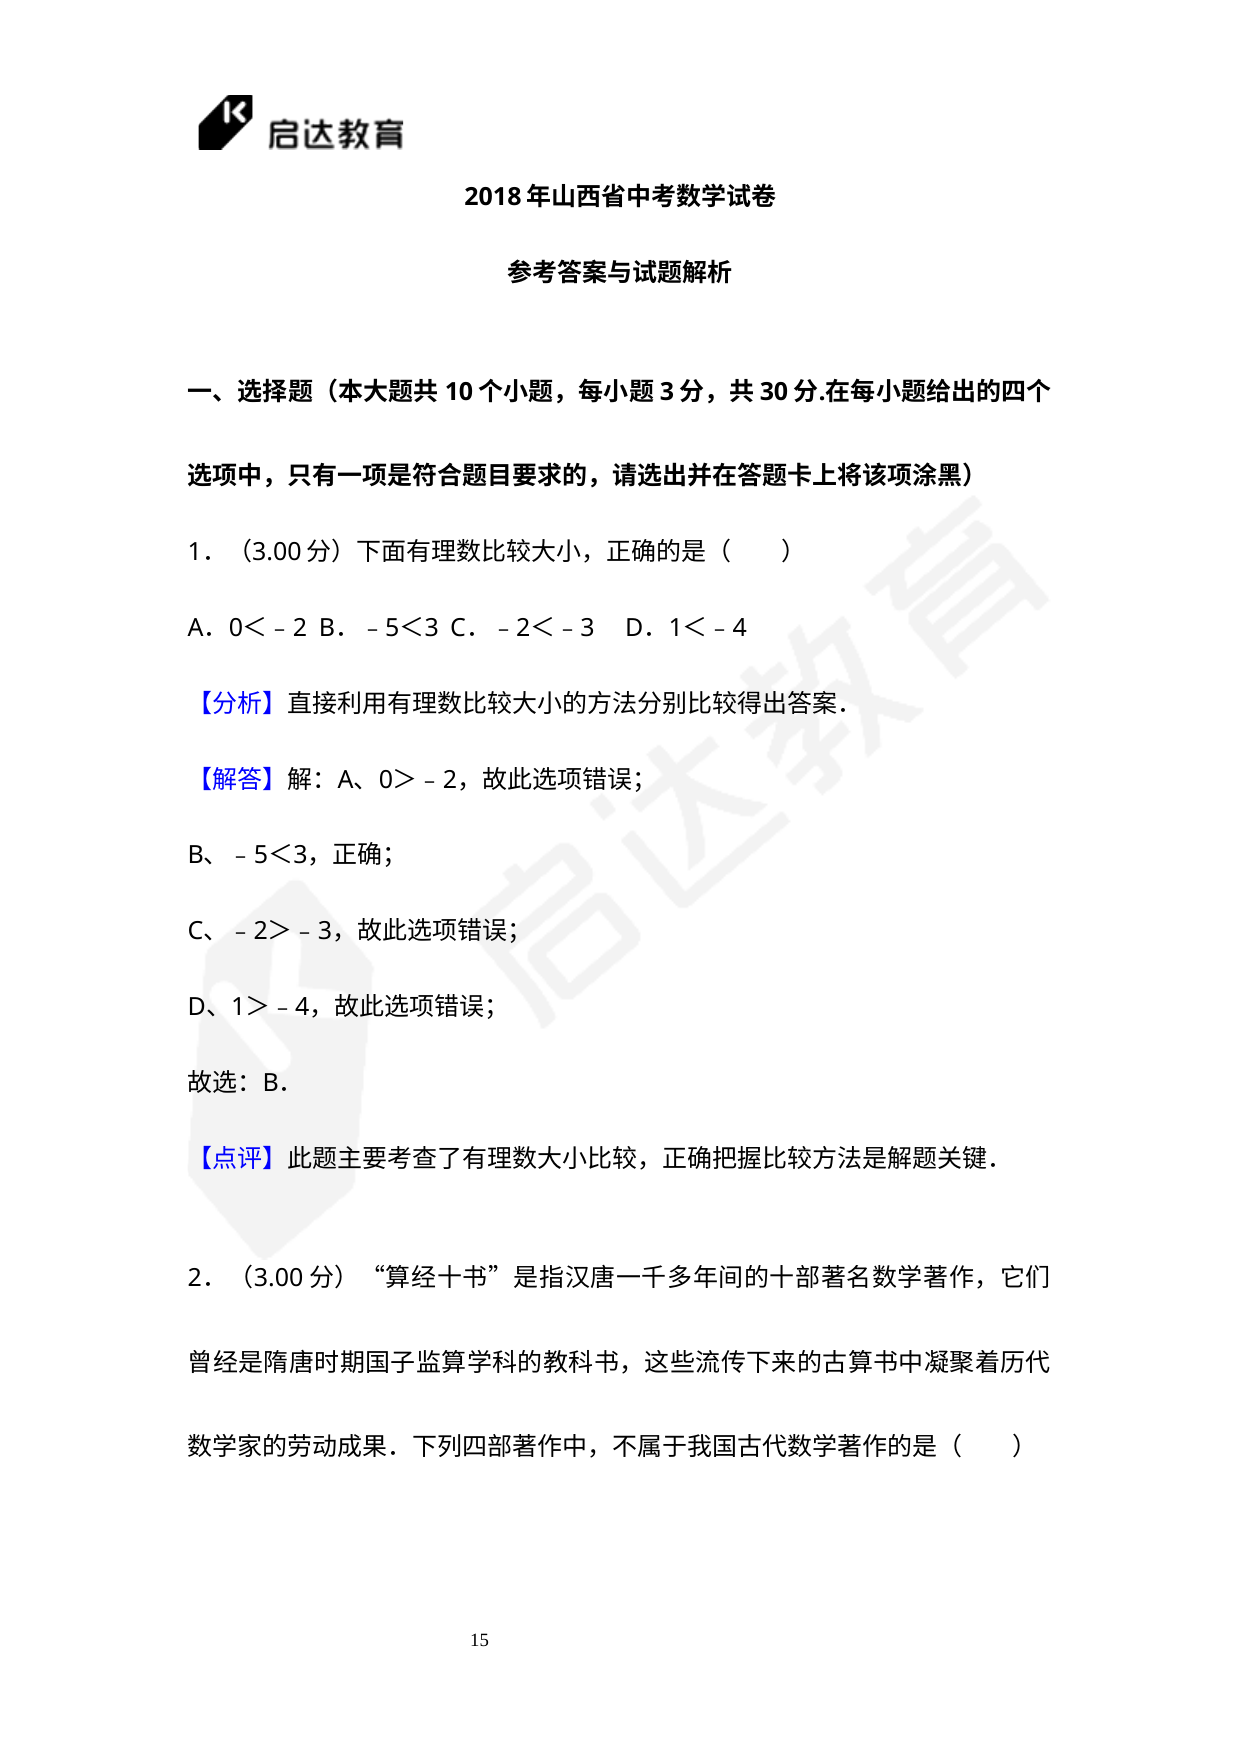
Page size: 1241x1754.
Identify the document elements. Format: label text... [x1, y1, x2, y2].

text 故选：B． [187, 1048, 1053, 1113]
text 1．（3.00分）下面有理数比较大小，正确的是（ ） [187, 517, 1053, 582]
text 【解答】解：A、0＞﹣2，故此选项错误； [187, 745, 1053, 810]
text A．0＜﹣2 B．﹣5＜3 C．﹣2＜﹣3 D．1＜﹣4 [187, 593, 1053, 658]
picture [198, 95, 404, 150]
text 2018年山西省中考数学试卷 [187, 162, 1053, 227]
text 一、选择题（本大题共10个小题，每小题3分，共30分.在每小题给出的四个选项中，只有一项是符合题目要求的，请选出并在答题卡上将该项涂黑） [187, 357, 1053, 506]
text 2．（3.00分）“算经十书”是指汉唐一千多年间的十部著名数学著作，它们曾经是隋唐时期国子监算学科的教科书，这些流传下来的古算书中凝聚着历代数学家的劳动成果．下列四部著作中，不属于我国古代数学著作的是（ ） [187, 1243, 1053, 1477]
text B、﹣5＜3，正确； [187, 821, 1053, 886]
text D、1＞﹣4，故此选项错误； [187, 972, 1053, 1037]
text 参考答案与试题解析 [187, 238, 1053, 303]
text 【分析】直接利用有理数比较大小的方法分别比较得出答案． [187, 669, 1053, 734]
text C、﹣2＞﹣3，故此选项错误； [187, 896, 1053, 961]
text 【点评】此题主要考查了有理数大小比较，正确把握比较方法是解题关键． [187, 1124, 1053, 1189]
